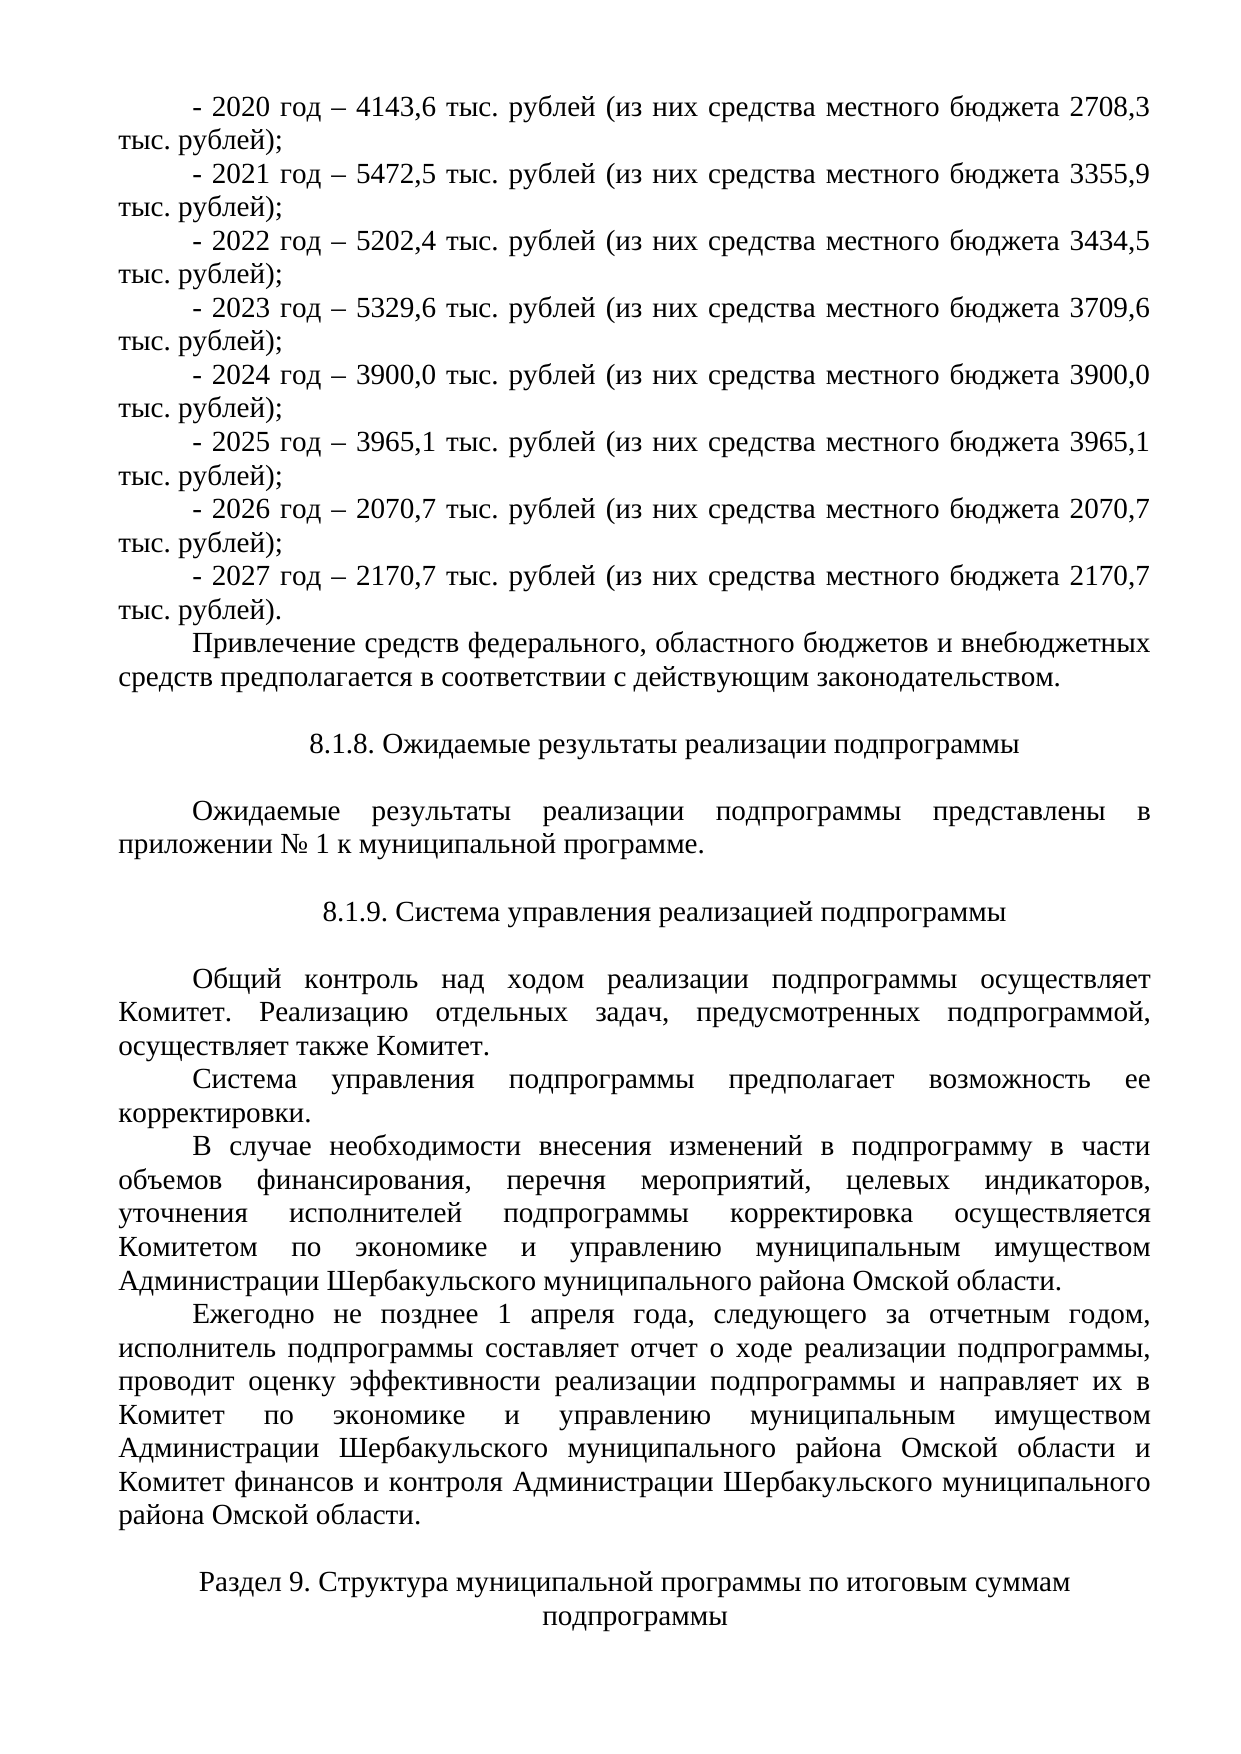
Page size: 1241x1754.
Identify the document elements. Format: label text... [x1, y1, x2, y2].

text 8.1.8. Ожидаемые результаты реализации подпрограммы [118, 726, 1152, 759]
text Система управления подпрограммы предполагает возможность ее корректировки. [118, 1061, 1152, 1128]
text - 2026 год – 2070,7 тыс. рублей (из них средства местного бюджета 2070,7 тыс. рублей); [118, 491, 1152, 558]
text Раздел 9. Структура муниципальной программы по итоговым суммам подпрограммы [118, 1564, 1152, 1632]
text - 2024 год – 3900,0 тыс. рублей (из них средства местного бюджета 3900,0 тыс. рублей); [118, 357, 1152, 424]
text Общий контроль над ходом реализации подпрограммы осуществляет Комитет. Реализацию отдельных задач, предусмотренных подпрограммой, осуществляет также Комитет. [118, 961, 1152, 1061]
text - 2021 год – 5472,5 тыс. рублей (из них средства местного бюджета 3355,9 тыс. рублей); [118, 156, 1152, 223]
text Ежегодно не позднее 1 апреля года, следующего за отчетным годом, исполнитель подпрограммы составляет отчет о ходе реализации подпрограммы, проводит оценку эффективности реализации подпрограммы и направляет их в Комитет по экономике и управлению муниципальным имуществом Администрации Шербакульского муниципального района Омской области и Комитет финансов и контроля Администрации Шербакульского муниципального района Омской области. [118, 1296, 1152, 1531]
text - 2022 год – 5202,4 тыс. рублей (из них средства местного бюджета 3434,5 тыс. рублей); [118, 223, 1152, 290]
text - 2025 год – 3965,1 тыс. рублей (из них средства местного бюджета 3965,1 тыс. рублей); [118, 424, 1152, 491]
text - 2023 год – 5329,6 тыс. рублей (из них средства местного бюджета 3709,6 тыс. рублей); [118, 290, 1152, 357]
text В случае необходимости внесения изменений в подпрограмму в части объемов финансирования, перечня мероприятий, целевых индикаторов, уточнения исполнителей подпрограммы корректировка осуществляется Комитетом по экономике и управлению муниципальным имуществом Администрации Шербакульского муниципального района Омской области. [118, 1128, 1152, 1296]
text Ожидаемые результаты реализации подпрограммы представлены в приложении № 1 к муниципальной программе. [118, 793, 1152, 860]
text Привлечение средств федерального, областного бюджетов и внебюджетных средств предполагается в соответствии с действующим законодательством. [118, 625, 1152, 692]
text - 2020 год – 4143,6 тыс. рублей (из них средства местного бюджета 2708,3 тыс. рублей); [118, 89, 1152, 156]
text - 2027 год – 2170,7 тыс. рублей (из них средства местного бюджета 2170,7 тыс. рублей). [118, 558, 1152, 625]
text 8.1.9. Система управления реализацией подпрограммы [118, 894, 1152, 927]
